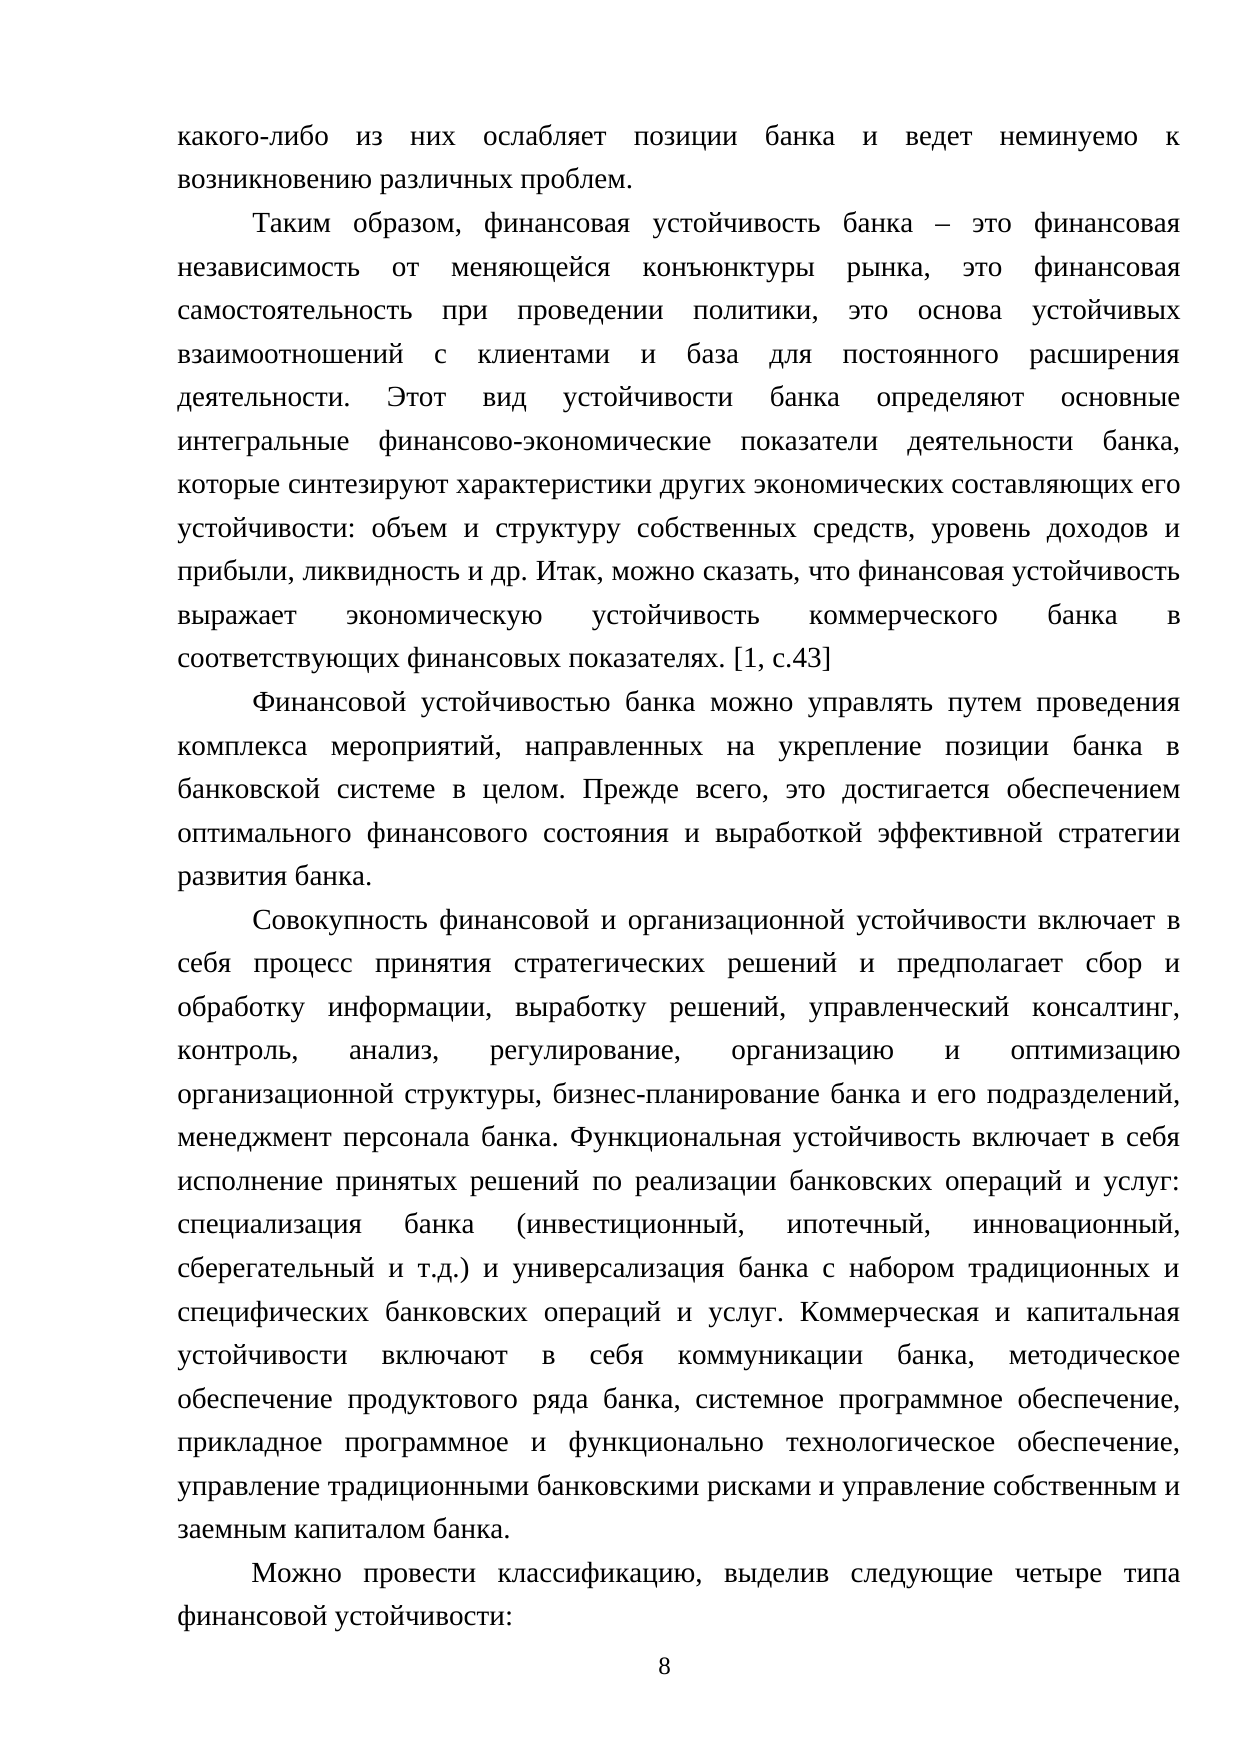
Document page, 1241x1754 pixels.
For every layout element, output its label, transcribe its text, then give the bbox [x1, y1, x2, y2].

text Совокупность финансовой и организационной устойчивости включает в себя процесс принятия стратегических решений и предполагает сбор и обработку информации, выработку решений, управленческий консалтинг, контроль, анализ, регулирование, организацию и оптимизацию организационной структуры, бизнес-планирование банка и его подразделений, менеджмент персонала банка. Функциональная устойчивость включает в себя исполнение принятых решений по реализации банковских операций и услуг: специализация банка (инвестиционный, ипотечный, инновационный, сберегательный и т.д.) и универсализация банка с набором традиционных и специфических банковских операций и услуг. Коммерческая и капитальная устойчивости включают в себя коммуникации банка, методическое обеспечение продуктового ряда банка, системное программное обеспечение, прикладное программное и функционально технологическое обеспечение, управление традиционными банковскими рисками и управление собственным и заемным капиталом банка. [177, 902, 1181, 1545]
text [177, 118, 1181, 195]
text Таким образом, финансовая устойчивость банка – это финансовая независимость от меняющейся конъюнктуры рынка, это финансовая самостоятельность при проведении политики, это основа устойчивых взаимоотношений с клиентами и база для постоянного расширения деятельности. Этот вид устойчивости банка определяют основные интегральные финансово-экономические показатели деятельности банка, которые синтезируют характеристики других экономических составляющих его устойчивости: объем и структуру собственных средств, уровень доходов и прибыли, ликвидность и др. Итак, можно сказать, что финансовая устойчивость выражает экономическую устойчивость коммерческого банка в соответствующих финансовых показателях. [1, с.43] [177, 205, 1181, 674]
text Можно провести классификацию, выделив следующие четыре типа финансовой устойчивости: [177, 1555, 1181, 1632]
text Финансовой устойчивостью банка можно управлять путем проведения комплекса мероприятий, направленных на укрепление позиции банка в банковской системе в целом. Прежде всего, это достигается обеспечением оптимального финансового состояния и выработкой эффективной стратегии развития банка. [177, 684, 1181, 892]
